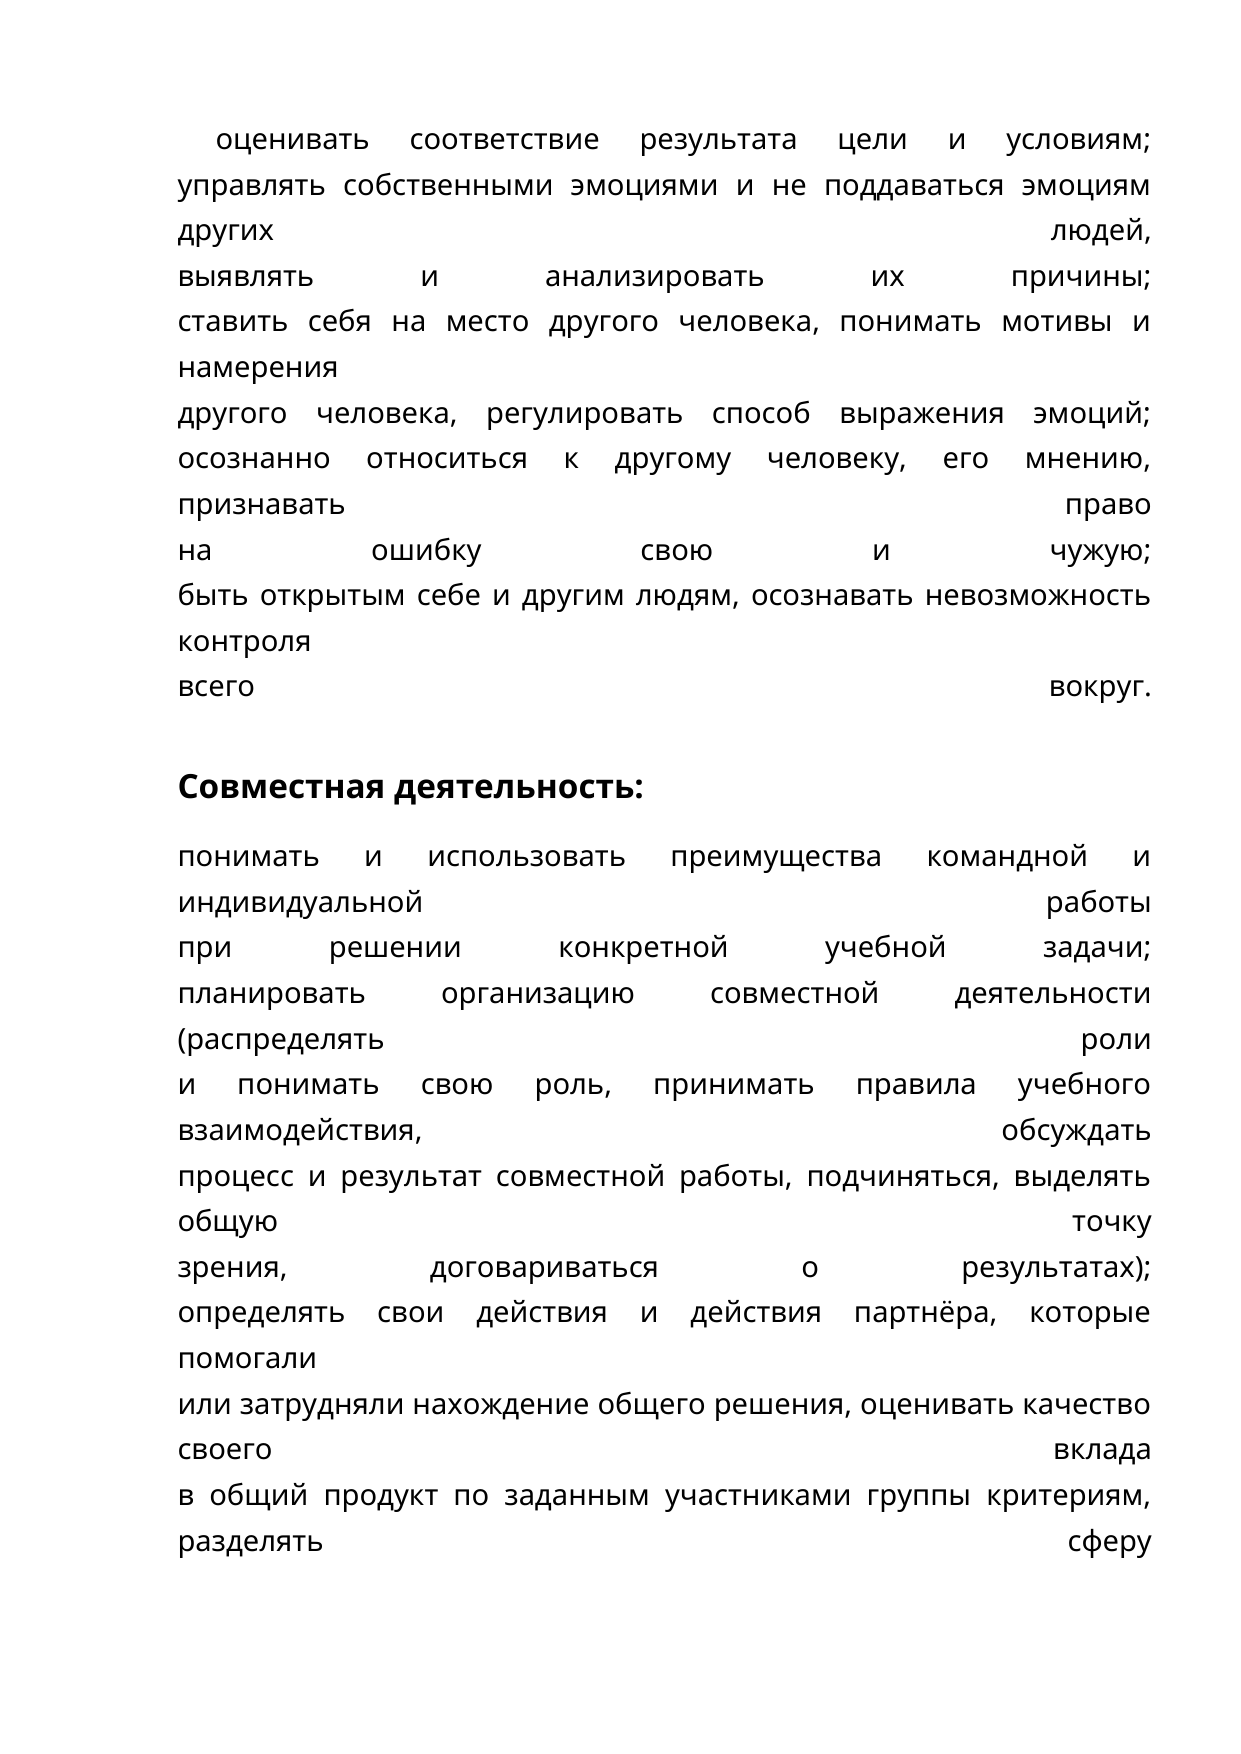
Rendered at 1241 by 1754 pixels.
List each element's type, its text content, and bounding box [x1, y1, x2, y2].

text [177, 836, 1152, 1559]
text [177, 118, 1152, 737]
text Совместная деятельность: [177, 762, 1152, 808]
